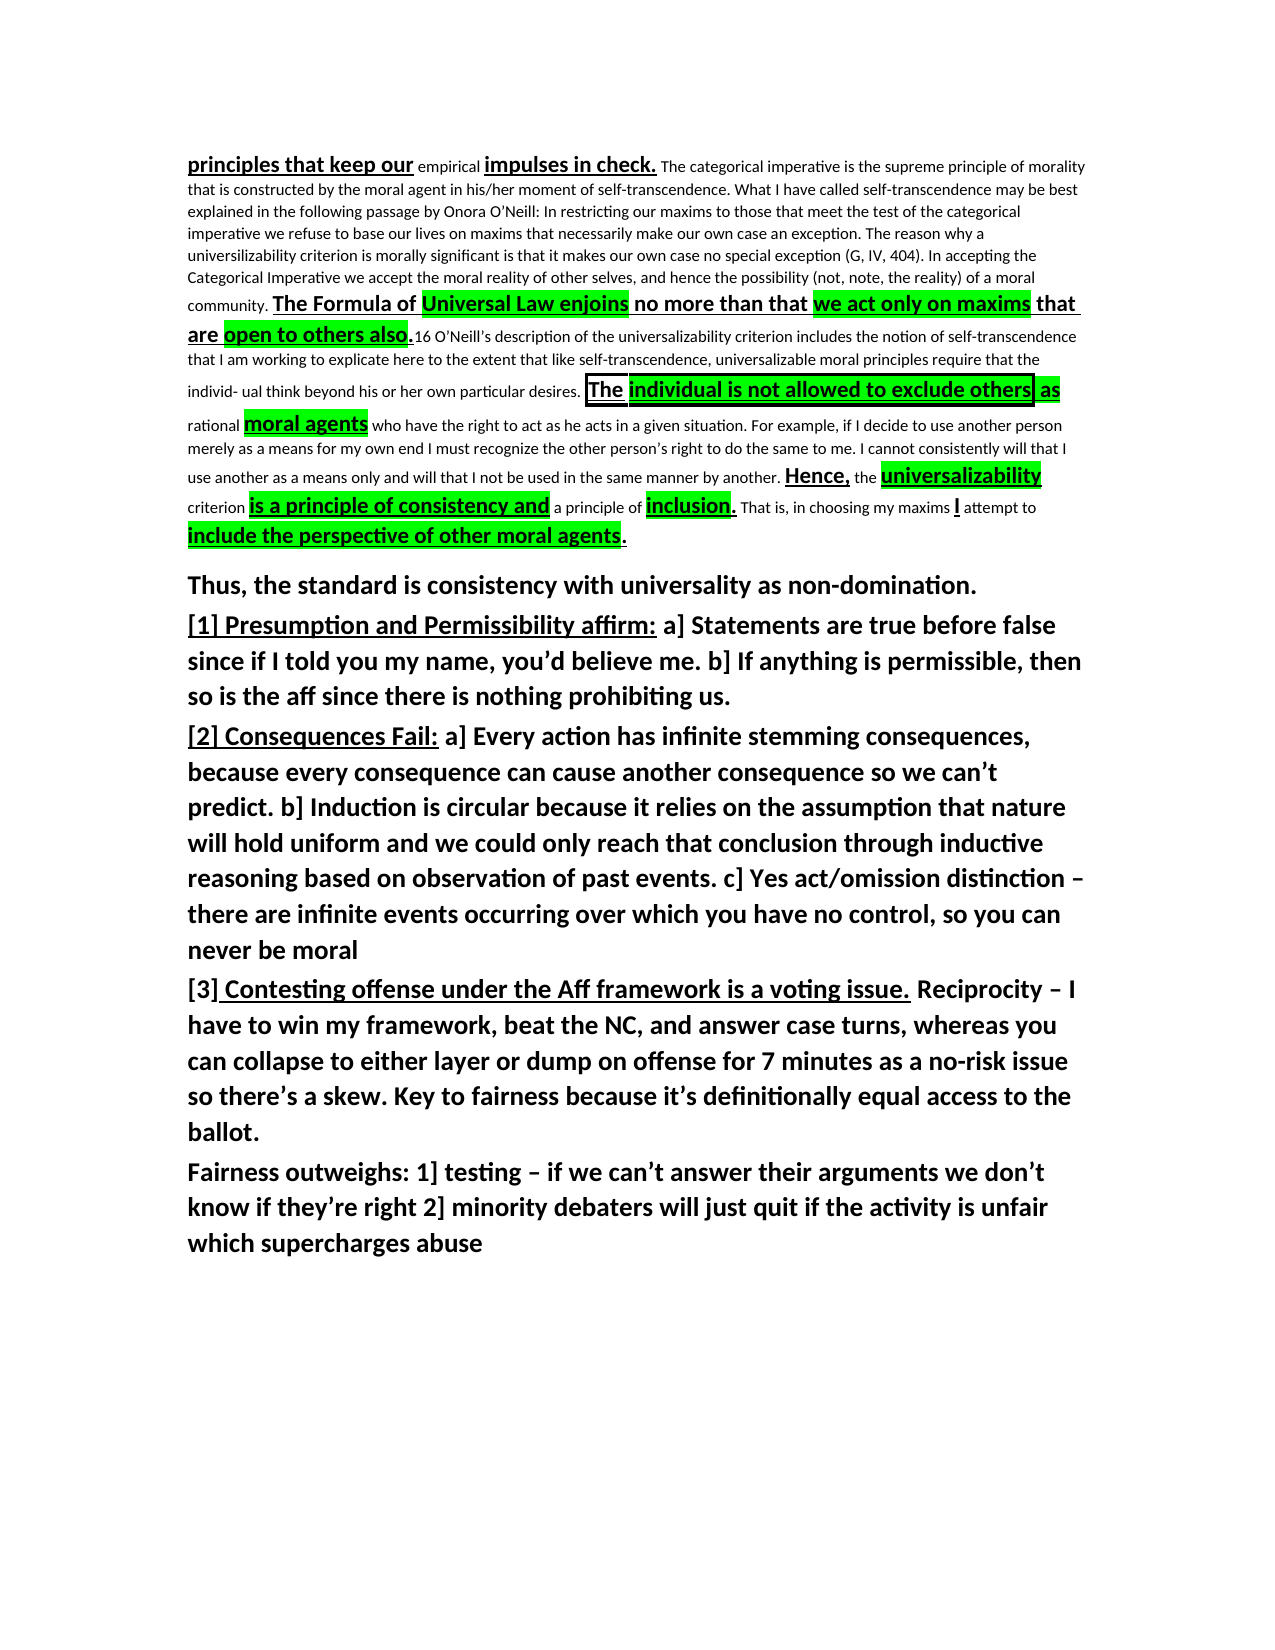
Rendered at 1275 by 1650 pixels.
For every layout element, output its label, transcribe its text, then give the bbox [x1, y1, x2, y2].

subtitle [1] Presumption and Permissibility affirm: a] Statements are true before false since if I told you my name, you’d believe me. b] If anything is permissible, then so is the aff since there is nothing prohibiting us. [187, 608, 1087, 712]
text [187, 150, 1087, 549]
subtitle Thus, the standard is consistency with universality as non-domination. [187, 568, 1087, 601]
subtitle Fairness outweighs: 1] testing – if we can’t answer their arguments we don’t know if they’re right 2] minority debaters will just quit if the activity is unfair which supercharges abuse [187, 1155, 1087, 1259]
subtitle [3] Contesting offense under the Aff framework is a voting issue. Reciprocity – I have to win my framework, beat the NC, and answer case turns, whereas you can collapse to either layer or dump on offense for 7 minutes as a no-risk issue so there’s a skew. Key to fairness because it’s definitionally equal access to the ballot. [187, 973, 1087, 1148]
subtitle [2] Consequences Fail: a] Every action has infinite stemming consequences, because every consequence can cause another consequence so we can’t predict. b] Induction is circular because it relies on the assumption that nature will hold uniform and we could only reach that conclusion through inductive reasoning based on observation of past events. c] Yes act/omission distinction – there are infinite events occurring over which you have no control, so you can never be moral [187, 719, 1087, 966]
